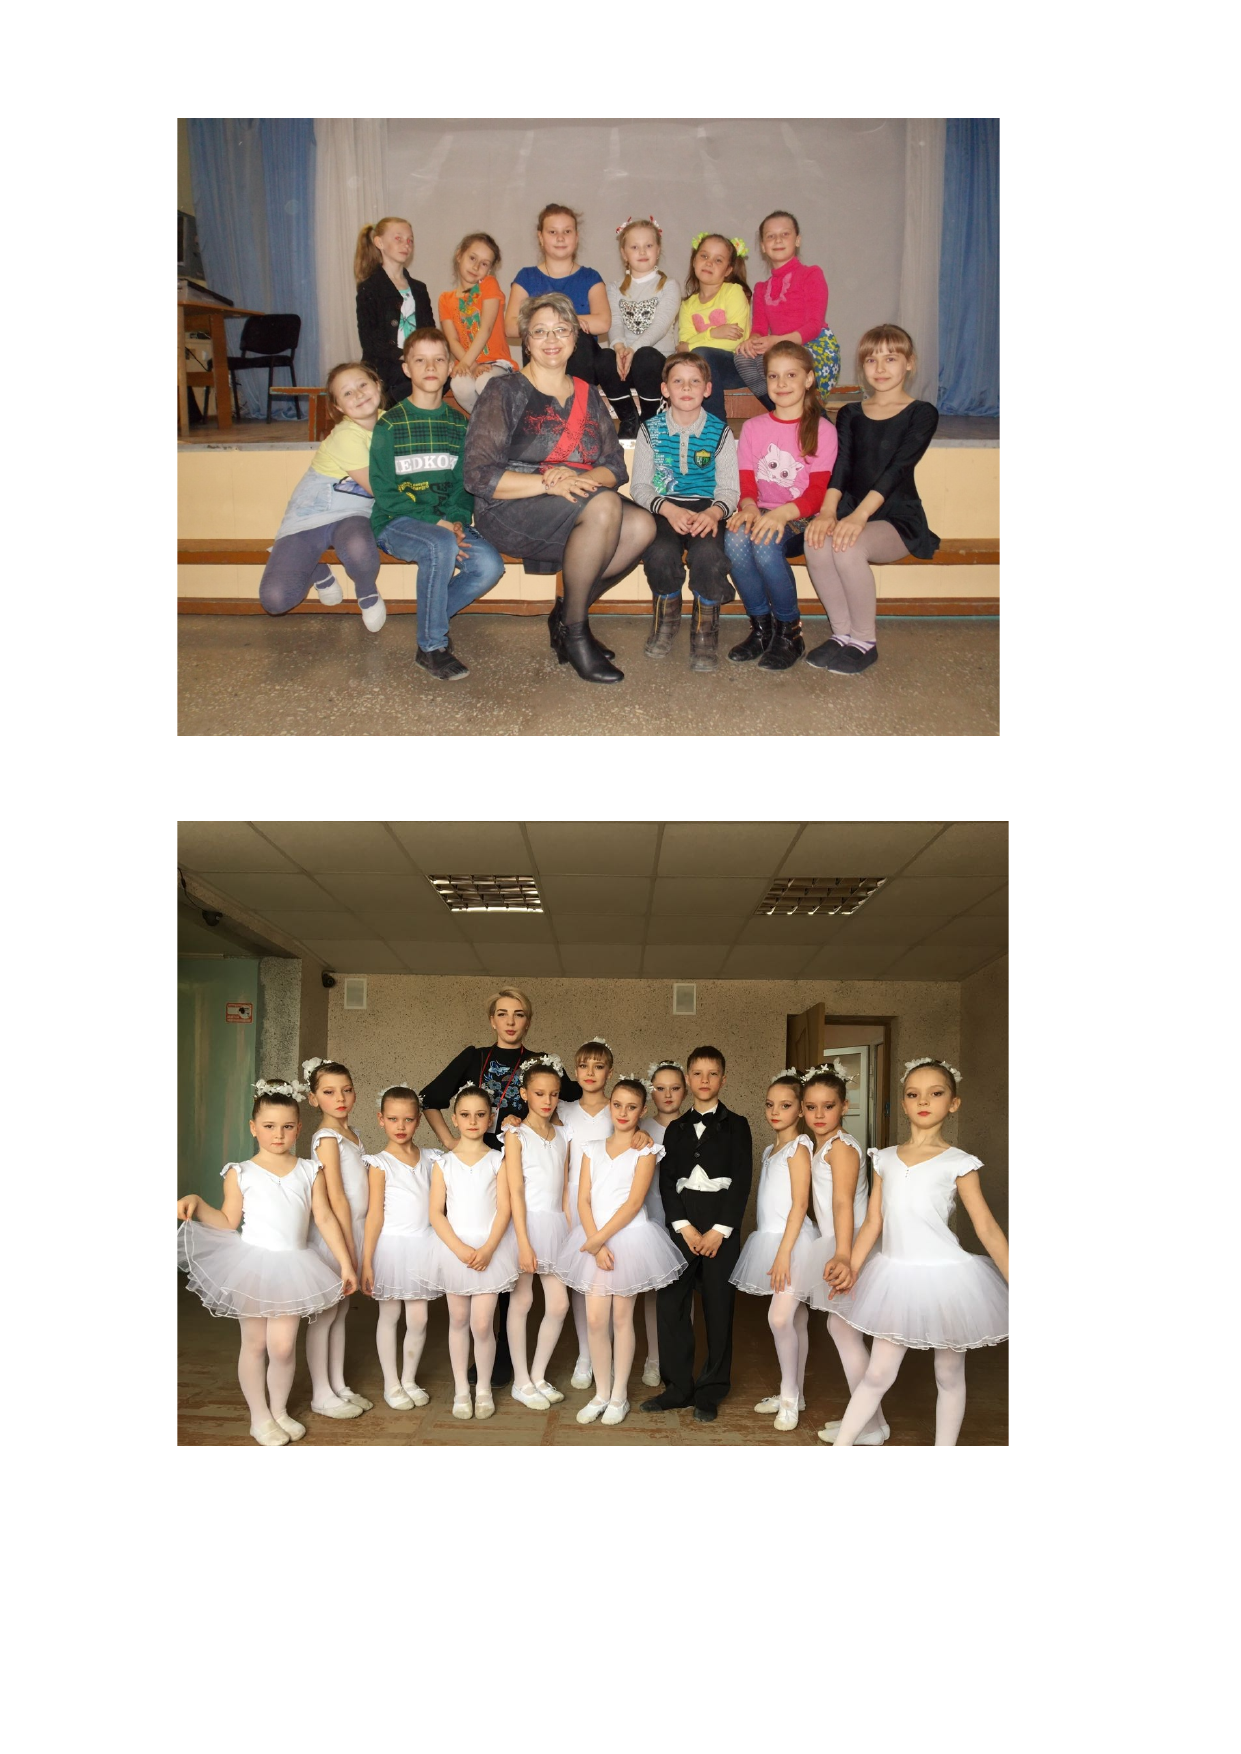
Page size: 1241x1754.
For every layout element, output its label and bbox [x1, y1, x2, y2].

picture [177, 821, 1009, 1446]
picture [177, 118, 1000, 736]
